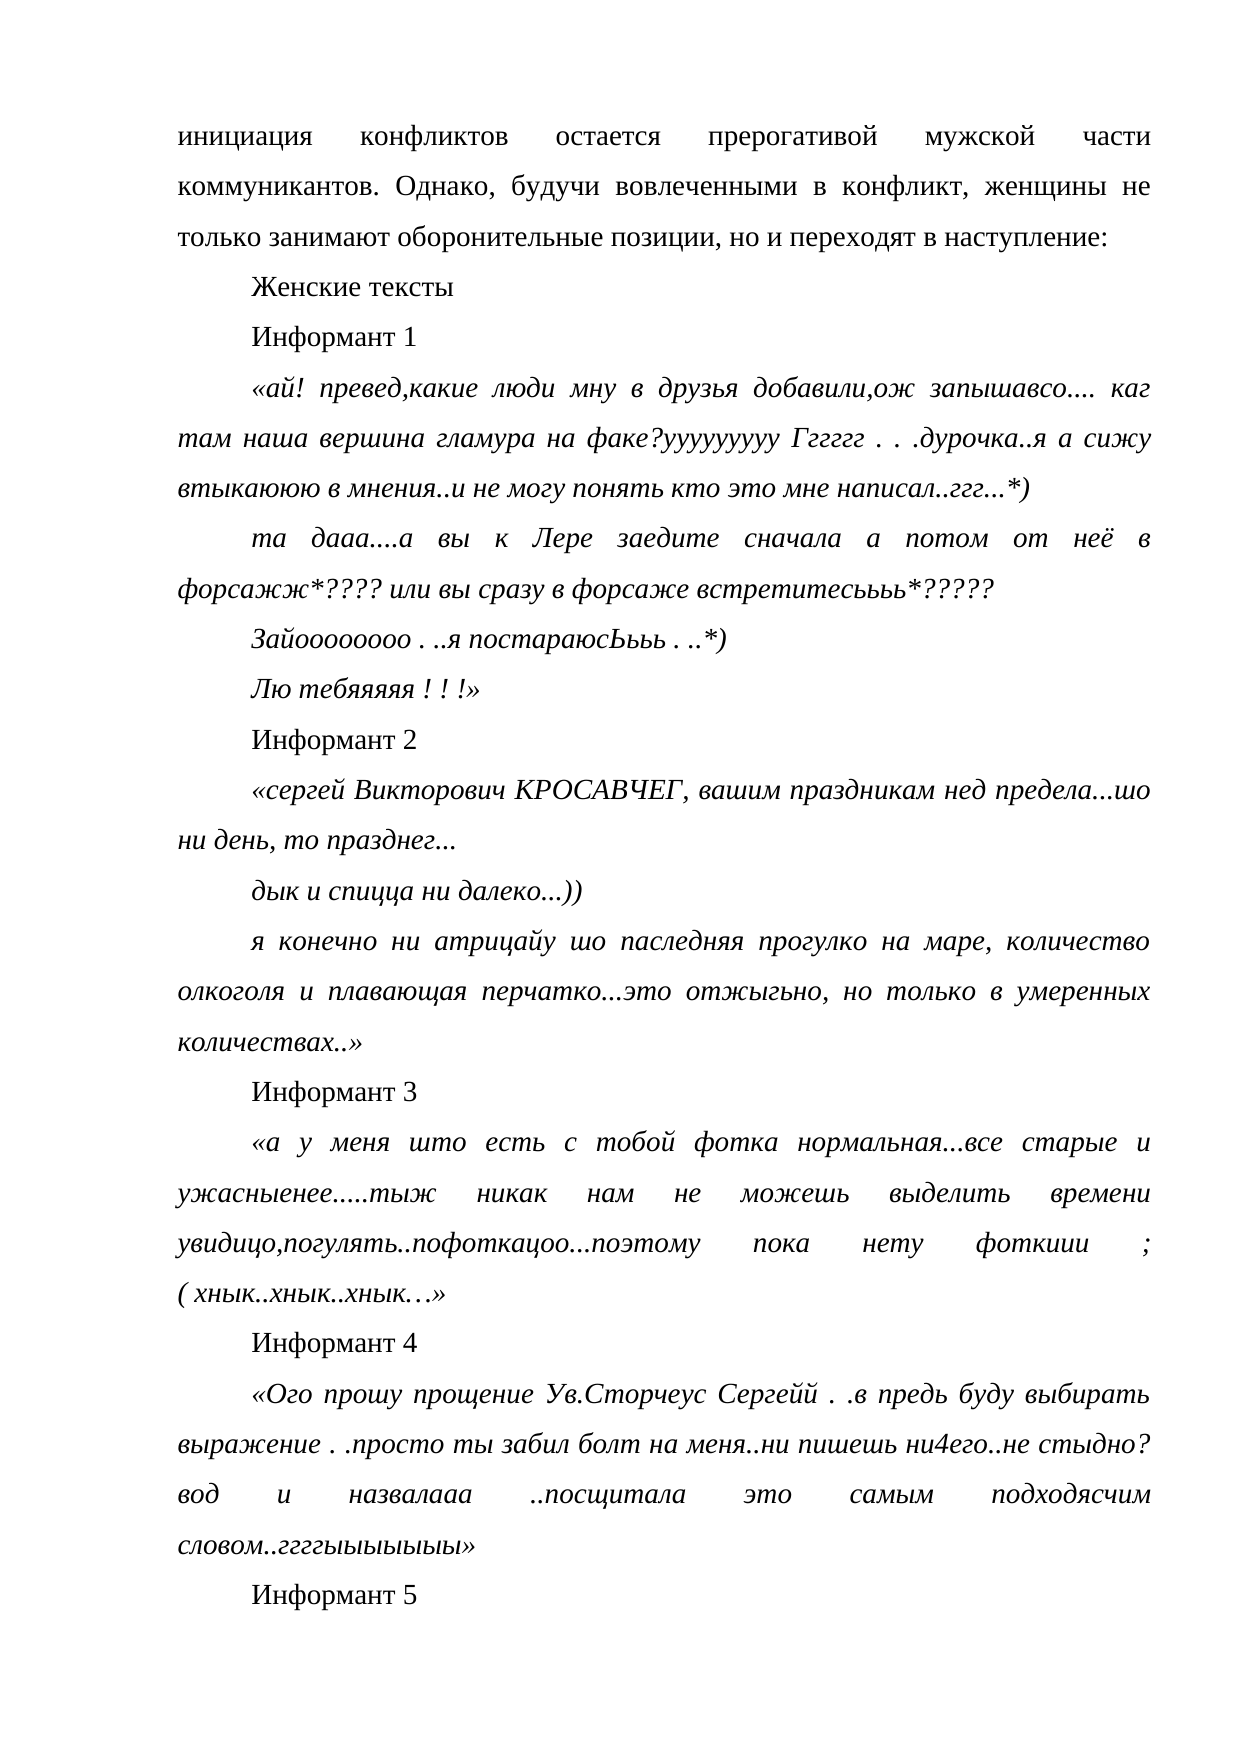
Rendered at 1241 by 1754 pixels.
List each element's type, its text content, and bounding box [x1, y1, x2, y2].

text Женские тексты [177, 269, 1152, 303]
text Зайоооооооо . ..я постараюсЬььь . ..*) [177, 621, 1152, 655]
text «ай! превед,какие люди мну в друзья добавили,ож запышавсо.... каг там наша вершина гламура на факе?ууууууууу Гггггг . . .дурочка..я а сижу втыкаююю в мнения..и не могу понять кто это мне написал..ггг...*) [177, 370, 1152, 504]
text Информант 4 [177, 1326, 1152, 1359]
text Лю тебяяяяя ! ! !» [177, 672, 1152, 705]
text «а у меня што есть с тобой фотка нормальная...все старые и ужасныенее.....тыж никак нам не можешь выделить времени увидицо,погулять..пофоткацоо...поэтому пока нету фоткиии ;( хнык..хнык..хнык…» [177, 1124, 1152, 1309]
text та дааа....а вы к Лере заедите сначала а потом от неё в форсажж*???? или вы сразу в форсаже встретитесьььь*????? [177, 521, 1152, 604]
text Информант 2 [177, 722, 1152, 755]
text Информант 3 [177, 1074, 1152, 1108]
text «Ого прошу прощение Ув.Сторчеус Сергейй . .в предь буду выбирать выражение . .просто ты забил болт на меня..ни пишешь ни4его..не стыдно?вод и назвалааа ..посщитала это самым подходясчим словом..ггггыыыыыыы» [177, 1376, 1152, 1560]
text я конечно ни атрицайу шо паследняя прогулко на маре, количество олкоголя и плавающая перчатко...это отжыгьно, но только в умеренных количествах..» [177, 923, 1152, 1057]
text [177, 118, 1152, 252]
text Информант 5 [177, 1577, 1152, 1611]
text дык и спицца ни далеко...)) [177, 873, 1152, 906]
text Информант 1 [177, 319, 1152, 353]
text «сергей Викторович КРОСАВЧЕГ, вашим праздникам нед предела...шо ни день, то празднег... [177, 772, 1152, 856]
